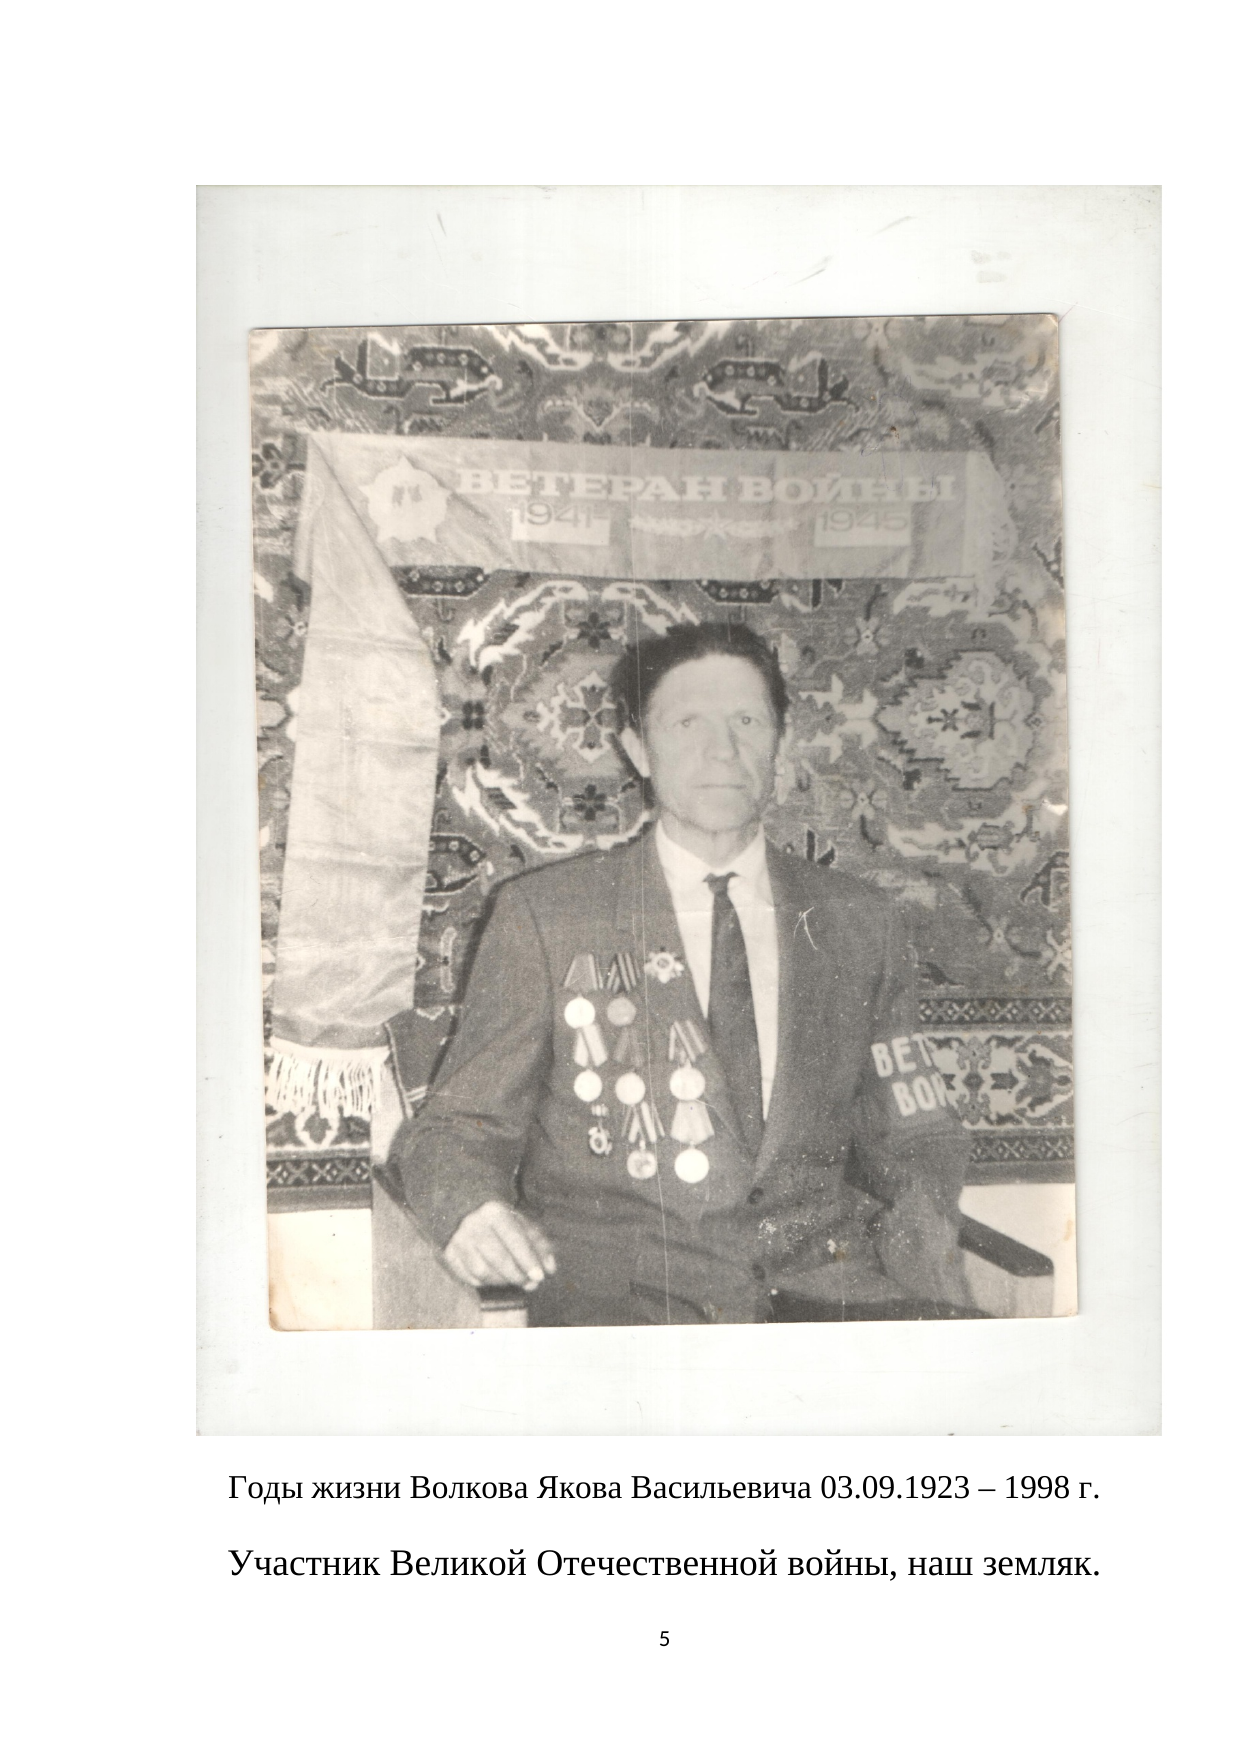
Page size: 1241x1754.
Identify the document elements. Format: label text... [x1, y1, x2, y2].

picture [196, 185, 1170, 1436]
text Годы жизни Волкова Якова Васильевича 03.09.1923 – 1998 г. [177, 1468, 1152, 1506]
text Участник Великой Отечественной войны, наш земляк. [177, 1541, 1152, 1584]
